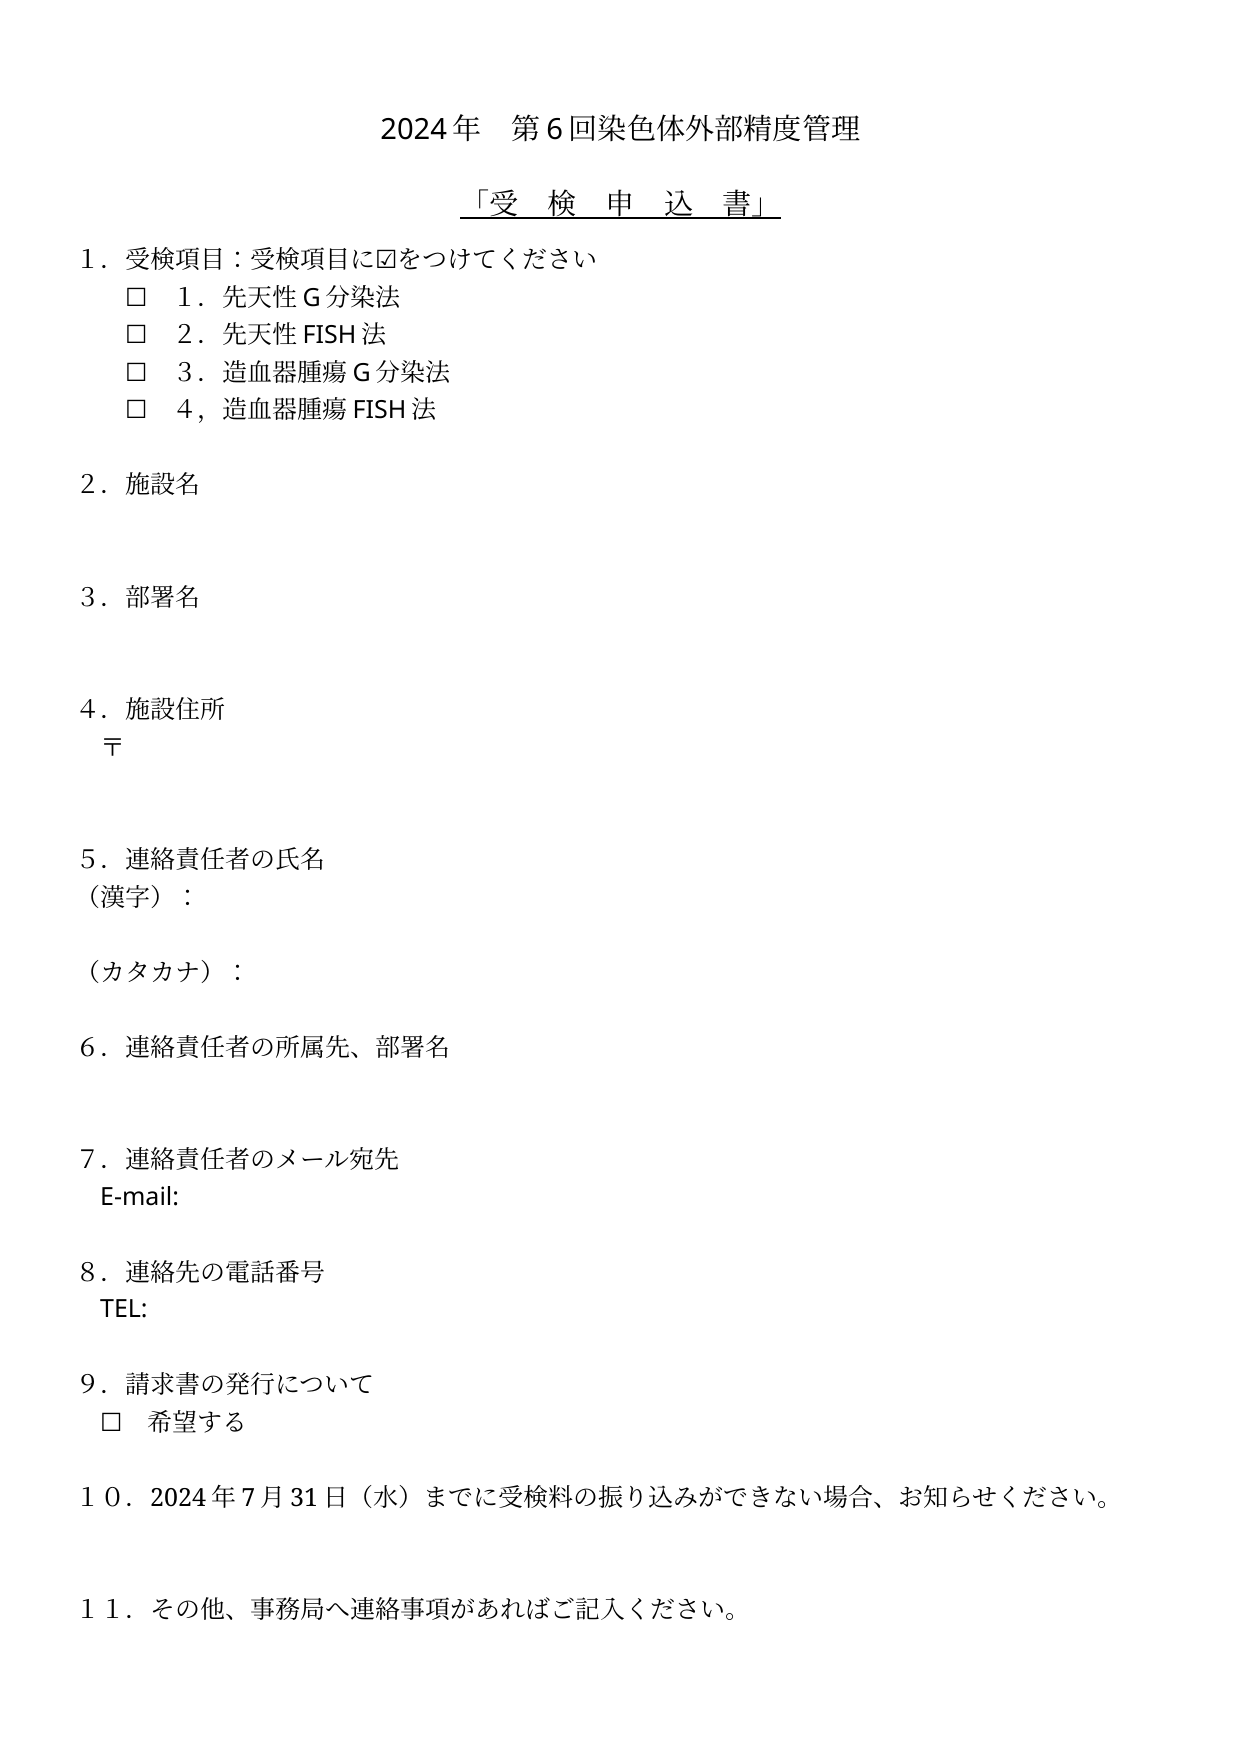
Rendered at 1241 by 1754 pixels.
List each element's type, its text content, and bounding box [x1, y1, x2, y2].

text ☐ ２．先天性FISH法 [75, 314, 1165, 352]
text TEL: [75, 1289, 1165, 1327]
text １１．その他、事務局へ連絡事項があればご記入ください。 [75, 1589, 1165, 1627]
text １０．2024年7月31日（水）までに受検料の振り込みができない場合、お知らせください。 [75, 1477, 1165, 1514]
text ☐ １．先天性G分染法 [75, 277, 1165, 314]
text ☐ ４，造血器腫瘍FISH法 [75, 389, 1165, 427]
text （漢字）： [75, 877, 1165, 914]
text （カタカナ）： [75, 952, 1165, 989]
text ☐ ３．造血器腫瘍G分染法 [75, 352, 1165, 389]
text １．受検項目：受検項目に☑をつけてください [75, 239, 1165, 277]
text 「受 検 申 込 書」 [75, 164, 1165, 239]
text 2024年 第6回染色体外部精度管理 [75, 89, 1165, 164]
text ☐ 希望する [75, 1402, 1165, 1439]
text ６．連絡責任者の所属先、部署名 [75, 1027, 1165, 1064]
text ２．施設名 [75, 464, 1165, 502]
text ５．連絡責任者の氏名 [75, 839, 1165, 877]
text E-mail: [75, 1177, 1165, 1214]
text 〒 [75, 727, 1165, 764]
text ８．連絡先の電話番号 [75, 1252, 1165, 1289]
text ３．部署名 [75, 577, 1165, 614]
text ９．請求書の発行について [75, 1364, 1165, 1402]
text ４．施設住所 [75, 689, 1165, 727]
text ７．連絡責任者のメール宛先 [75, 1139, 1165, 1177]
